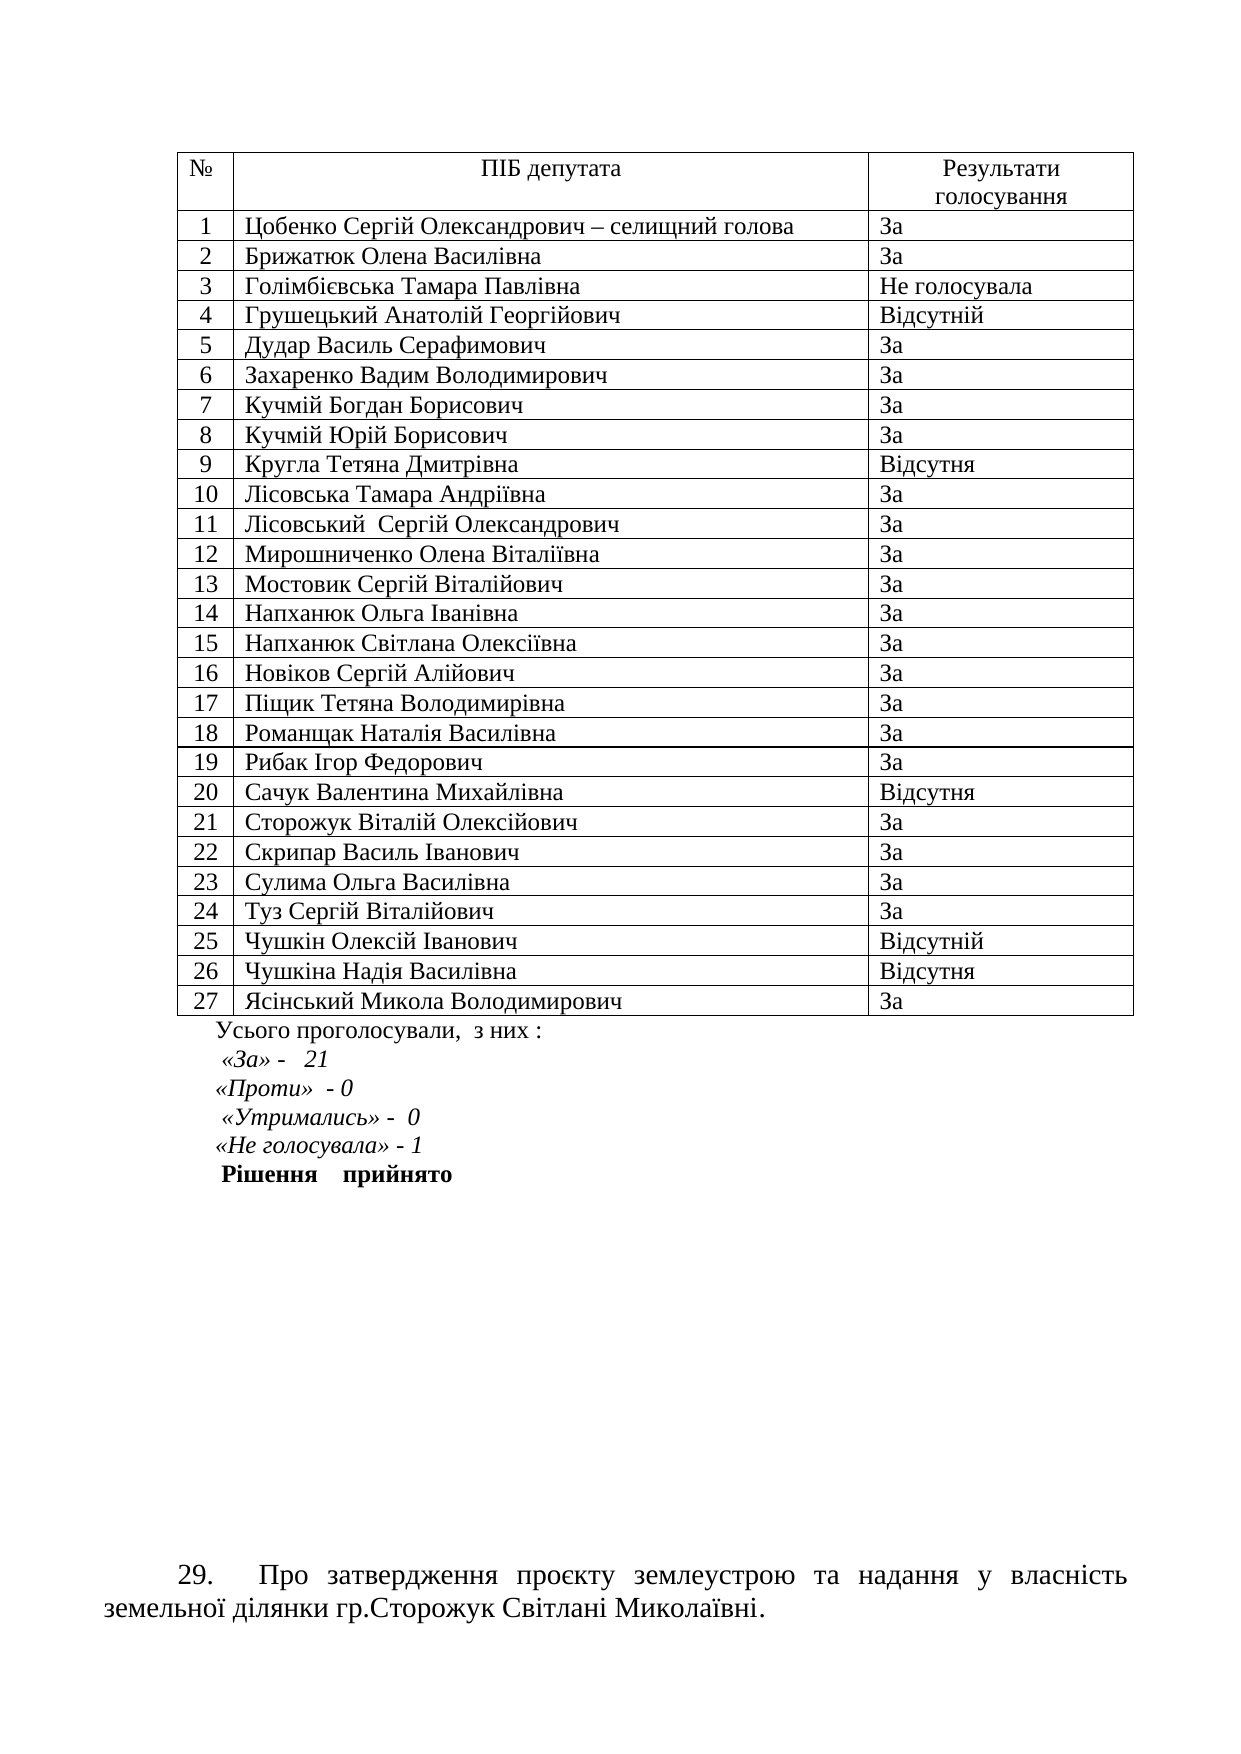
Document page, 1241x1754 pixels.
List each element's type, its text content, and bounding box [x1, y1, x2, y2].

list «Проти» - 0 [215, 1073, 1152, 1102]
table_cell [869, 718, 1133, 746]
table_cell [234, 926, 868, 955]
list «Утримались» - 0 [215, 1102, 1152, 1131]
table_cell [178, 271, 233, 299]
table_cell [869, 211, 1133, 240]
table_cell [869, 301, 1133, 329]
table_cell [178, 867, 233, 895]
list Про затвердження проєкту землеустрою та надання у власність земельної ділянки гр.Сторожук Світлані Миколаївні. [103, 1557, 1128, 1624]
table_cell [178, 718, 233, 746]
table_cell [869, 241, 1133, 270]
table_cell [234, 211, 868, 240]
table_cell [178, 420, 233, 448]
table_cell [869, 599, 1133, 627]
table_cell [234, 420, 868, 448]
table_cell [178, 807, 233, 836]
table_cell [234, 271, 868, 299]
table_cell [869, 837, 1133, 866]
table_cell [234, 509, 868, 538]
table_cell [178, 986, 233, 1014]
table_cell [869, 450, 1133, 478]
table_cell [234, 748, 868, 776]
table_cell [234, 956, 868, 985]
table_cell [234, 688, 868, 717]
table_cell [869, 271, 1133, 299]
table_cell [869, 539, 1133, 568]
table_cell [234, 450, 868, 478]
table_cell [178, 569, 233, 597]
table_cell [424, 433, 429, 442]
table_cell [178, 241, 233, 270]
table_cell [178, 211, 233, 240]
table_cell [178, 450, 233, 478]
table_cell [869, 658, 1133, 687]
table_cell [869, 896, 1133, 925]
list Усього проголосували, з них : [215, 1016, 1152, 1044]
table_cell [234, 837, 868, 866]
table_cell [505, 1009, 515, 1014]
list «Не голосувала» - 1 [215, 1131, 1152, 1159]
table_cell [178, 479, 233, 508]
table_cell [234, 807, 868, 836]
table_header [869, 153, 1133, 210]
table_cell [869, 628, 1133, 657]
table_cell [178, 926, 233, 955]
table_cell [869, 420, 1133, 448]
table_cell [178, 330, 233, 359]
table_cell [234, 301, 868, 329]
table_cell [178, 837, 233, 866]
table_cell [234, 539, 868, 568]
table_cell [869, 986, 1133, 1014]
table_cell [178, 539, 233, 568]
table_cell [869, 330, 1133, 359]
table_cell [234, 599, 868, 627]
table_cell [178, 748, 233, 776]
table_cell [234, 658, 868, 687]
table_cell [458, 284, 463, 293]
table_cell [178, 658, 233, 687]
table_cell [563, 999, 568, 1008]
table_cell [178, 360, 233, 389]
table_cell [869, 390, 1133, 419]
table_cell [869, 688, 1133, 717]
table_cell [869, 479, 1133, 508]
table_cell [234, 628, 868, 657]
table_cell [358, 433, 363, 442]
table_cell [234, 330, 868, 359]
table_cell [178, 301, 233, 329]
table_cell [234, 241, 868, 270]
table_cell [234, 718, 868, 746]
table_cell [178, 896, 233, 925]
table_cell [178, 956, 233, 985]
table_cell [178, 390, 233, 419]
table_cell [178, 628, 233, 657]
list Рішення прийнято [215, 1159, 1152, 1188]
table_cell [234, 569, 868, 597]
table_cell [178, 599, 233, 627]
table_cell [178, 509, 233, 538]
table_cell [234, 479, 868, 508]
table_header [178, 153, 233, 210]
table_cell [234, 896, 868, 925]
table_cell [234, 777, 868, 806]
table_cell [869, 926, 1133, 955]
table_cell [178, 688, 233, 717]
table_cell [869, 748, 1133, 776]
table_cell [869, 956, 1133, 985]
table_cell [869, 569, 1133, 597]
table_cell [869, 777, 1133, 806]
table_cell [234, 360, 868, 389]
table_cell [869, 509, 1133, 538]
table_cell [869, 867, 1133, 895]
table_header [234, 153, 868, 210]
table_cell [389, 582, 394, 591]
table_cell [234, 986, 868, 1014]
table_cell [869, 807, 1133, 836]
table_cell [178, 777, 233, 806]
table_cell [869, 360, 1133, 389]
list «За» - 21 [215, 1044, 1152, 1073]
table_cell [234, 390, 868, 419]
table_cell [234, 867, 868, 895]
